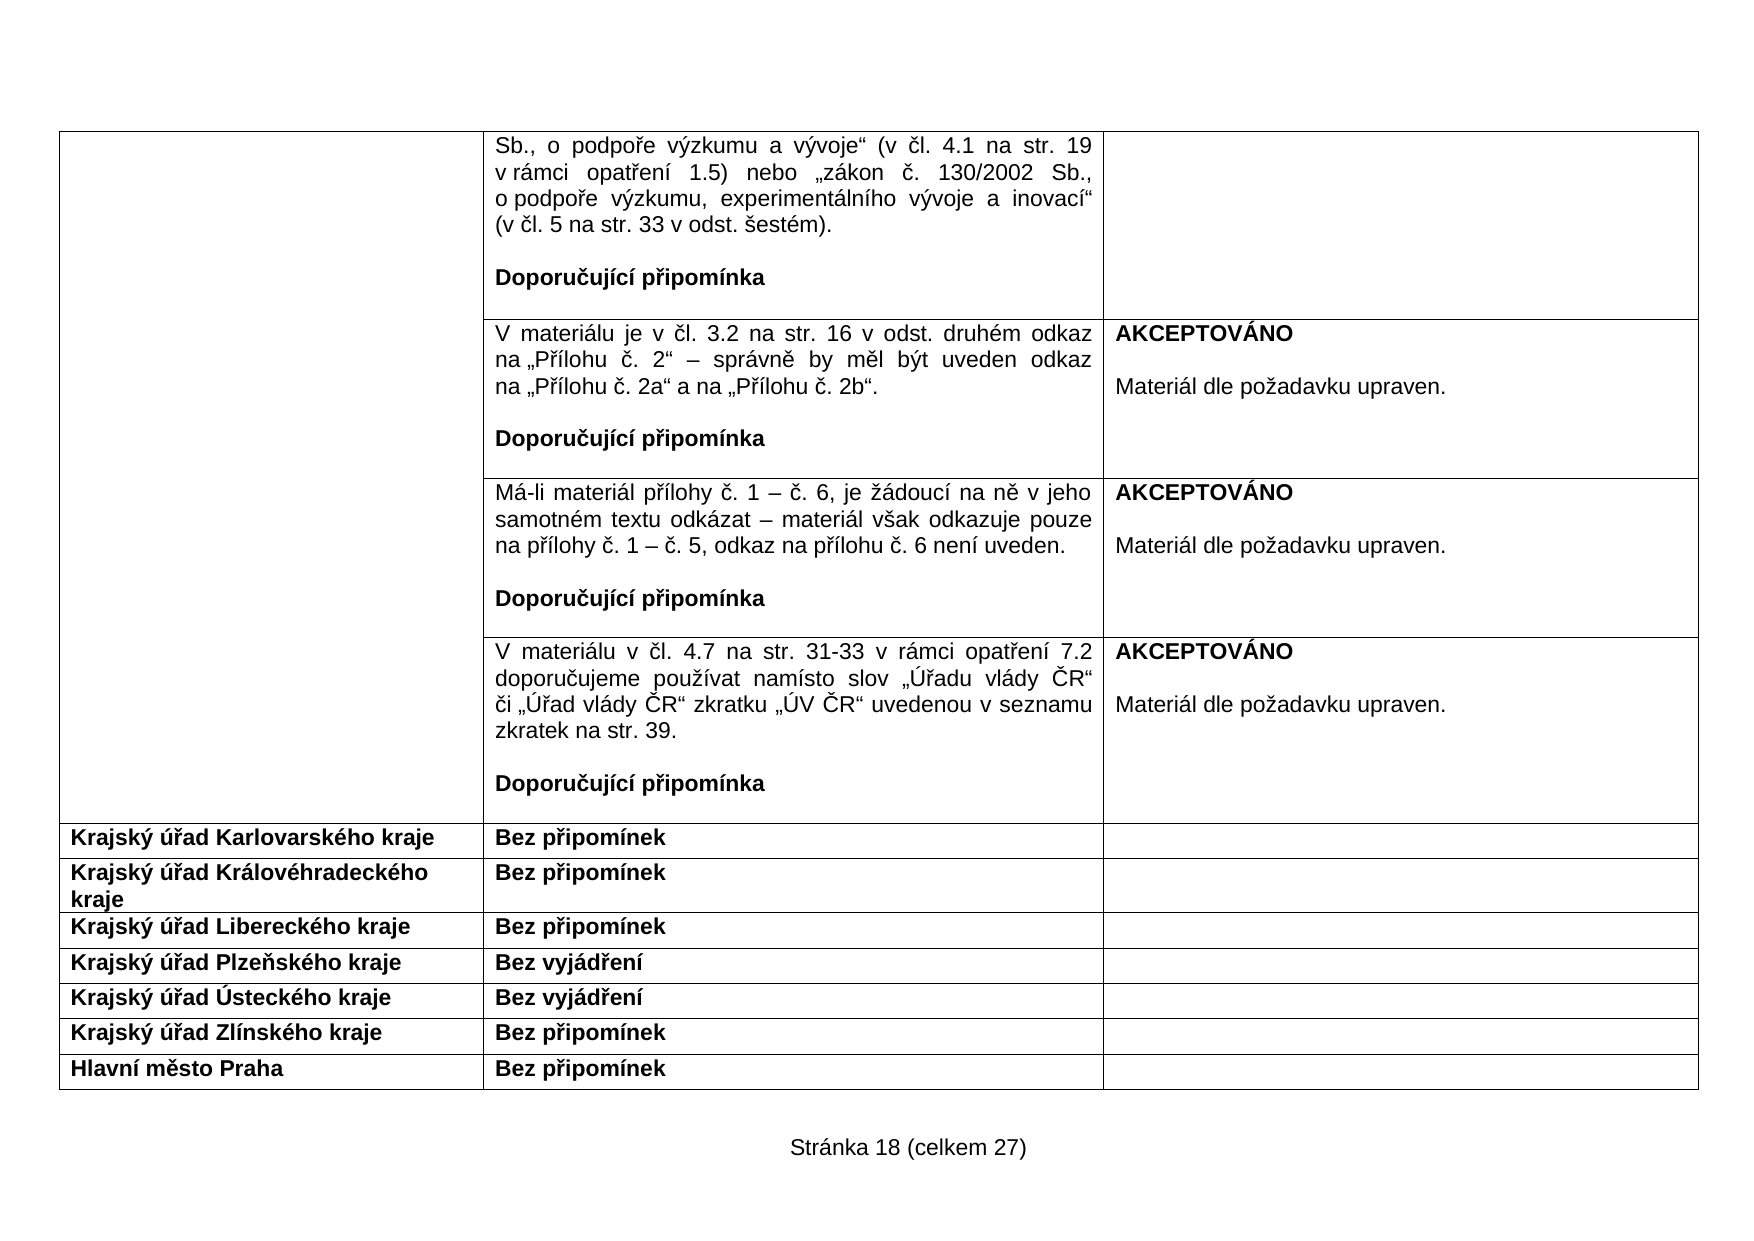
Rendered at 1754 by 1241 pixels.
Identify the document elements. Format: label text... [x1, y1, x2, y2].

table_cell [1104, 984, 1698, 1018]
table_cell Krajský úřad Královéhradeckého kraje [60, 859, 483, 912]
table_cell Hlavní město Praha [60, 1055, 483, 1089]
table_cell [1104, 132, 1698, 319]
table_cell AKCEPTOVÁNO Materiál dle požadavku upraven. [1104, 320, 1698, 478]
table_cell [484, 132, 1103, 319]
table_cell Bez připomínek [484, 824, 1103, 858]
table_cell [1104, 859, 1698, 912]
table_cell [1104, 913, 1698, 947]
table_cell AKCEPTOVÁNO Materiál dle požadavku upraven. [1104, 479, 1698, 637]
table_cell [1104, 1019, 1698, 1054]
table_cell V materiálu je v čl. 3.2 na str. 16 v odst. druhém odkaz na „Přílohu č. 2“ – správně by měl být uveden odkaz na „Přílohu č. 2a“ a na „Přílohu č. 2b“. Doporučující připomínka [484, 320, 1103, 478]
table_cell Krajský úřad Karlovarského kraje [60, 824, 483, 858]
table_cell [1104, 1055, 1698, 1089]
table_cell Krajský úřad Ústeckého kraje [60, 984, 483, 1018]
table_cell Má-li materiál přílohy č. 1 – č. 6, je žádoucí na ně v jeho samotném textu odkázat – materiál však odkazuje pouze na přílohy č. 1 – č. 5, odkaz na přílohu č. 6 není uveden. Doporučující připomínka [484, 479, 1103, 637]
table_cell Bez připomínek [484, 1019, 1103, 1054]
table_cell Bez připomínek [484, 859, 1103, 912]
table_cell V materiálu v čl. 4.7 na str. 31-33 v rámci opatření 7.2 doporučujeme používat namísto slov „Úřadu vlády ČR“ či „Úřad vlády ČR“ zkratku „ÚV ČR“ uvedenou v seznamu zkratek na str. 39. Doporučující připomínka [484, 638, 1103, 823]
table_cell Krajský úřad Zlínského kraje [60, 1019, 483, 1054]
table_cell [1104, 949, 1698, 983]
table_cell AKCEPTOVÁNO Materiál dle požadavku upraven. [1104, 638, 1698, 823]
table_cell Krajský úřad Plzeňského kraje [60, 949, 483, 983]
table_cell Bez vyjádření [484, 984, 1103, 1018]
table_cell Krajský úřad Libereckého kraje [60, 913, 483, 947]
table_cell [1104, 824, 1698, 858]
table_cell Bez připomínek [484, 913, 1103, 947]
table_cell Bez vyjádření [484, 949, 1103, 983]
table_cell Bez připomínek [484, 1055, 1103, 1089]
